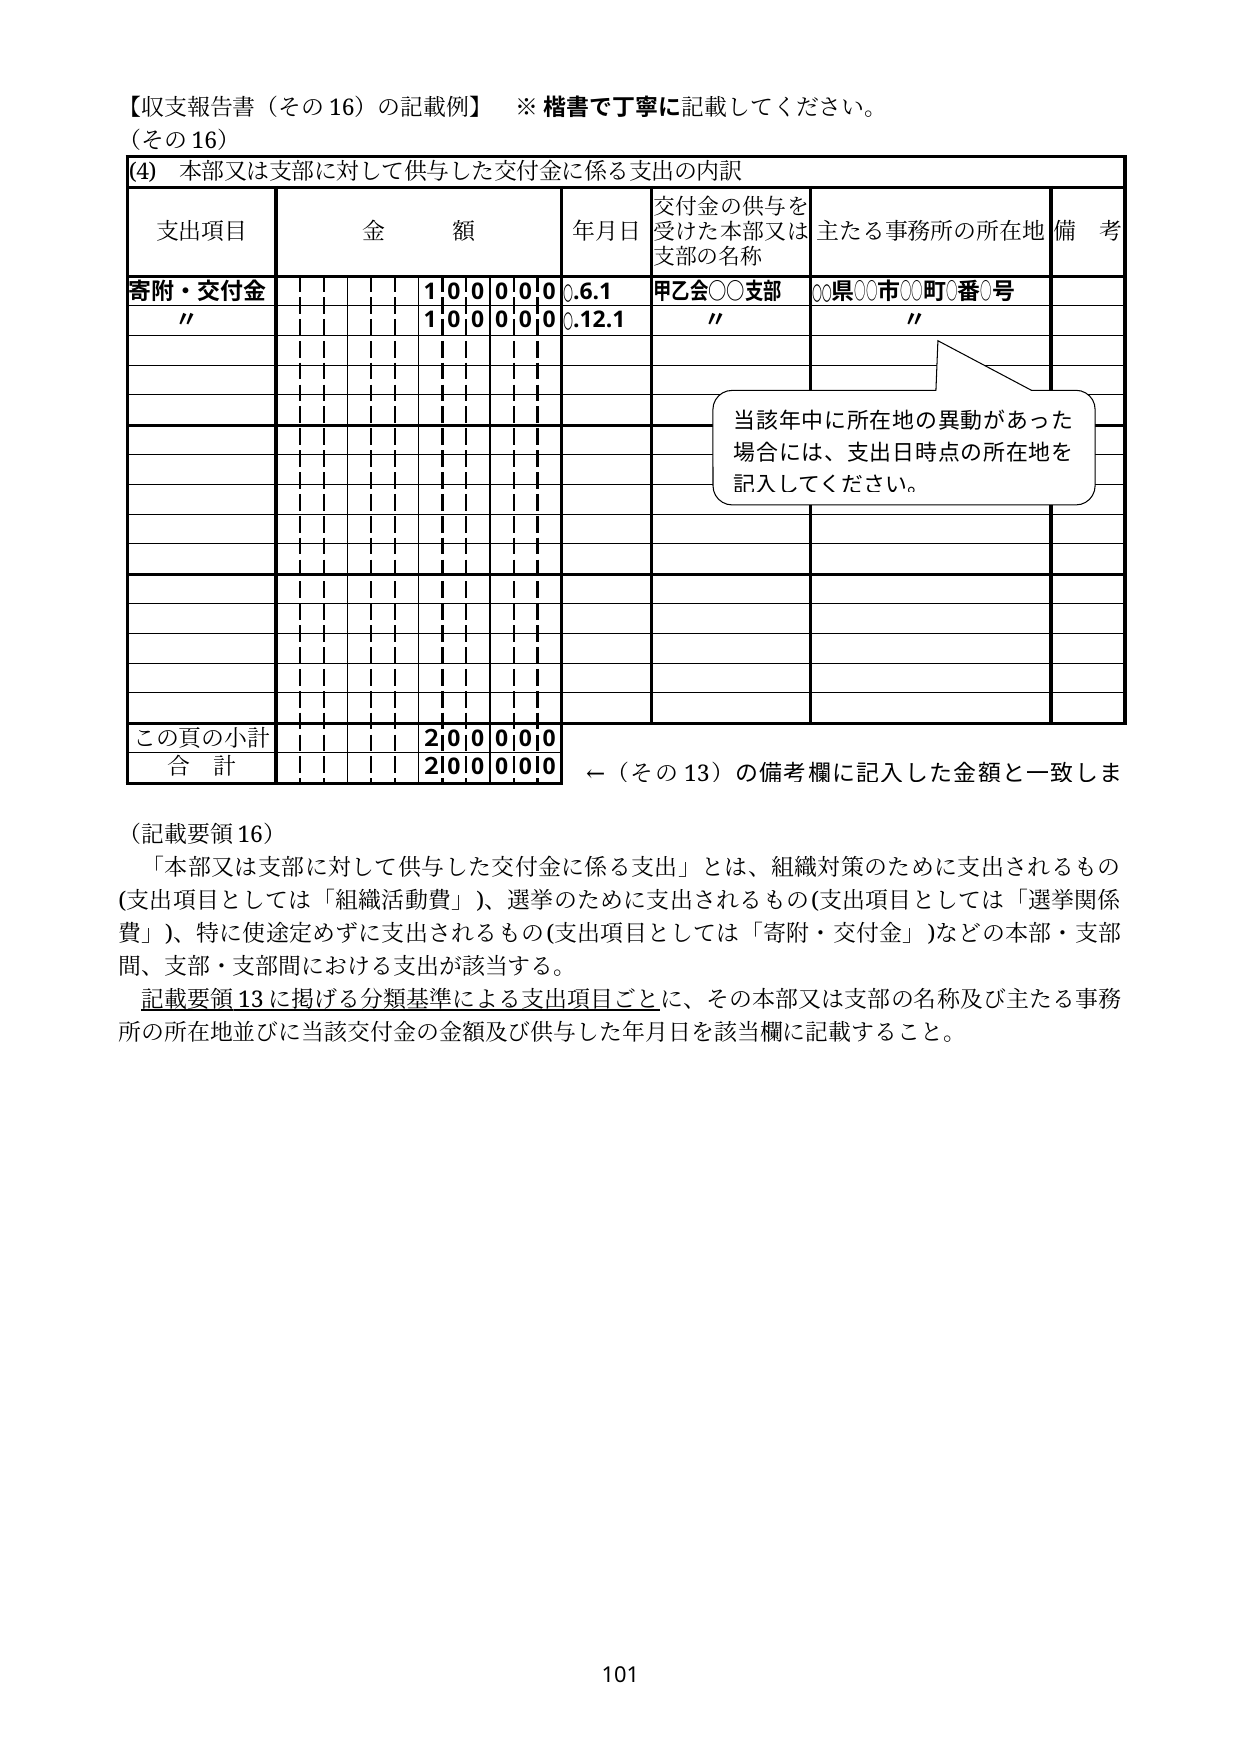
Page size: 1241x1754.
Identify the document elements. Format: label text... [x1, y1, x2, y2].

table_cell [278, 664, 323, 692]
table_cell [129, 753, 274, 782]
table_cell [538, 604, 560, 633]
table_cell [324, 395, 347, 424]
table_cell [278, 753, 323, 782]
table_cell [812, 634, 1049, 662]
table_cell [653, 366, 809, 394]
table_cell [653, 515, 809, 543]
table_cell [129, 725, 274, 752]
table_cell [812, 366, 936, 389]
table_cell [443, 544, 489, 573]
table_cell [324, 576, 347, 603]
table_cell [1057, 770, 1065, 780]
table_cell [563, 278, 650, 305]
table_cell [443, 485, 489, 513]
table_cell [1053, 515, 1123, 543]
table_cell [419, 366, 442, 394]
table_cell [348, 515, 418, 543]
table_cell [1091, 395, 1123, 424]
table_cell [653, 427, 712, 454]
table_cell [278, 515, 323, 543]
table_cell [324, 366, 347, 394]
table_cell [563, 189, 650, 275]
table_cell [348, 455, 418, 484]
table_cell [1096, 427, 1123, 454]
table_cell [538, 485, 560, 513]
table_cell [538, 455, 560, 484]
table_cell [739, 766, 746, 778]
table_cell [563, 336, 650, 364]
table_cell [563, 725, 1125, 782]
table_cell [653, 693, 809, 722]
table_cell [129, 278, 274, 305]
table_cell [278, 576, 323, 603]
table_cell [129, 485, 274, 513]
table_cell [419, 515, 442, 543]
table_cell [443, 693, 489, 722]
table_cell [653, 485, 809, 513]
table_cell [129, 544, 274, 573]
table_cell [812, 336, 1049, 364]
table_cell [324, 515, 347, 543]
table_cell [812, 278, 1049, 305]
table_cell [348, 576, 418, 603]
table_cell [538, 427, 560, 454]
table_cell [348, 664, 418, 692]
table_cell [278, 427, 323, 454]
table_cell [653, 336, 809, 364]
text （記載要領16） [118, 816, 1122, 849]
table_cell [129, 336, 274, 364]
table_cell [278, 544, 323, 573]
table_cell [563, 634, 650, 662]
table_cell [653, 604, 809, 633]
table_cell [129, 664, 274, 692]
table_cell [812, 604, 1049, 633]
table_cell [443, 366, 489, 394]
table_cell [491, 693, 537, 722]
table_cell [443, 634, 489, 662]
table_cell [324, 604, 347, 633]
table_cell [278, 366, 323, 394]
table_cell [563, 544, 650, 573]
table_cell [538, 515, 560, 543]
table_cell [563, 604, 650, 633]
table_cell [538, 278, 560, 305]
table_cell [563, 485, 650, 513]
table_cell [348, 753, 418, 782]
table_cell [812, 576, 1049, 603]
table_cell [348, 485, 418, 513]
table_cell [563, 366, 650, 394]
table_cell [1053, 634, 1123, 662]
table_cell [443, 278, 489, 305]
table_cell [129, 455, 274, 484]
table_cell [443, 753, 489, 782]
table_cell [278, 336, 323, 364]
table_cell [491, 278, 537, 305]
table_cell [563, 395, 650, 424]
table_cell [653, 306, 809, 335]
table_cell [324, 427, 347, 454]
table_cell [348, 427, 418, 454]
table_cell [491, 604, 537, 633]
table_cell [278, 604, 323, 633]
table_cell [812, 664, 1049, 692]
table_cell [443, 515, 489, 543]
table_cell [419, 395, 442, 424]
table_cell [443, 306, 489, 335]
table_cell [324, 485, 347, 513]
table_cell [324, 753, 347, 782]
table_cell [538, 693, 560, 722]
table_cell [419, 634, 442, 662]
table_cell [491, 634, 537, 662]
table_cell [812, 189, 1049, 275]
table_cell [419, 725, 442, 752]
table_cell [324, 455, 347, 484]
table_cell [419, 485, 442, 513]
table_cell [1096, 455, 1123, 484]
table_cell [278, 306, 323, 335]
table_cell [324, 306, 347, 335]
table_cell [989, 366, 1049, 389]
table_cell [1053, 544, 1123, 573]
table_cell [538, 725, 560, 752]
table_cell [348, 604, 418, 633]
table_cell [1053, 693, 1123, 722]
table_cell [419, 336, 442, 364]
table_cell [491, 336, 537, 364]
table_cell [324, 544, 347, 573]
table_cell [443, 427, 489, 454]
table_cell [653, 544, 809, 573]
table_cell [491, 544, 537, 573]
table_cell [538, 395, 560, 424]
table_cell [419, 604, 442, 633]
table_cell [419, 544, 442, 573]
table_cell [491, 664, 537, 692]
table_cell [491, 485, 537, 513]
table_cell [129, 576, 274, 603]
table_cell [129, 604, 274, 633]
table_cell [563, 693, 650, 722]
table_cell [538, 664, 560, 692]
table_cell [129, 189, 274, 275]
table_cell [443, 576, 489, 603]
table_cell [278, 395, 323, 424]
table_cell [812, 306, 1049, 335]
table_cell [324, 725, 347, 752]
text （その16） [118, 122, 1122, 155]
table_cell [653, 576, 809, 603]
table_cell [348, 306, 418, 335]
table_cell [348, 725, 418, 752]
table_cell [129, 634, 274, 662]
text 「本部又は支部に対して供与した交付金に係る支出」とは、組織対策のために支出されるもの(支出項目としては「組織活動費」)、選挙のために支出されるもの(支出項目としては「選挙関係費」)、特に使途定めずに支出されるもの(支出項目としては「寄附・交付金」)などの本部・支部間、支部・支部間における支出が該当する。 [118, 849, 1122, 981]
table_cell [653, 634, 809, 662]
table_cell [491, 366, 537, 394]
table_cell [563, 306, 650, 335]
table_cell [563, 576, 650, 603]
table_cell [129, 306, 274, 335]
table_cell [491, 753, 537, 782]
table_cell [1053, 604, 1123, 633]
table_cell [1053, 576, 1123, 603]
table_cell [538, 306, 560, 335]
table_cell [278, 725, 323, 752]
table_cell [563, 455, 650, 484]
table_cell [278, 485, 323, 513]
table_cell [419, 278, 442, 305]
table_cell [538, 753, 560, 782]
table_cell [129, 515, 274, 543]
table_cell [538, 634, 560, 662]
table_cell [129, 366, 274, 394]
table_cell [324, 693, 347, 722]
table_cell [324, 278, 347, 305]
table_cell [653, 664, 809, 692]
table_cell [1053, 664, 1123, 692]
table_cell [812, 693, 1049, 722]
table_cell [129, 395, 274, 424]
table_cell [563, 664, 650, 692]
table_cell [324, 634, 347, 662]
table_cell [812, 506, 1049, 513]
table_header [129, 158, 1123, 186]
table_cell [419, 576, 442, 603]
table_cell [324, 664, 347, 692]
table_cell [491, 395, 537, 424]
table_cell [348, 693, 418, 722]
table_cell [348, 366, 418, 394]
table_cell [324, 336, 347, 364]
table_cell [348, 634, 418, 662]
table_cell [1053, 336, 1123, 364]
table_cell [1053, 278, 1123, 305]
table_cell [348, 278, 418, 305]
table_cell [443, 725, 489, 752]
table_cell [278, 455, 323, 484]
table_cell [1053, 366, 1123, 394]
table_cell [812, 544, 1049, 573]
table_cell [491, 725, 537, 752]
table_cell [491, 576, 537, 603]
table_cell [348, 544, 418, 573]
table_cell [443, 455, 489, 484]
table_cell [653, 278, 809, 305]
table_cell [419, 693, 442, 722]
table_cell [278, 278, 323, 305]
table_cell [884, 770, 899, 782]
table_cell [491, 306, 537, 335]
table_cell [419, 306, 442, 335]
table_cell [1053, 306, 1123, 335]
text 記載要領13に掲げる分類基準による支出項目ごとに、その本部又は支部の名称及び主たる事務所の所在地並びに当該交付金の金額及び供与した年月日を該当欄に記載すること。 [118, 981, 1122, 1047]
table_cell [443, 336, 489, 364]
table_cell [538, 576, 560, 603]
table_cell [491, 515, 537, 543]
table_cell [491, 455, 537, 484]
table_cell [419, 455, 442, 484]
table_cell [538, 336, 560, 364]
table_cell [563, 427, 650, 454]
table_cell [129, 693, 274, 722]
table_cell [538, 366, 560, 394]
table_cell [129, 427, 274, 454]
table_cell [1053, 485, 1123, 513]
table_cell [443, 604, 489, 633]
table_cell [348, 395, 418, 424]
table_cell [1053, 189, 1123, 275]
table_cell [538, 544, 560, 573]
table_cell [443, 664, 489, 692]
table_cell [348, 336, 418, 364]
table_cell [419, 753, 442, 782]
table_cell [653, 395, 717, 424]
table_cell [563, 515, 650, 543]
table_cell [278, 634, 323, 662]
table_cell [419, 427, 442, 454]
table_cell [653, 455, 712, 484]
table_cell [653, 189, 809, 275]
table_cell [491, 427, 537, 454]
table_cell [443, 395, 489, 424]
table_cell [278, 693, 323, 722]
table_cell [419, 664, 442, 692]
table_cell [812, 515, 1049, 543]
text 【収支報告書（その16）の記載例】 ※ 楷書で丁寧に記載してください。 [118, 89, 1122, 122]
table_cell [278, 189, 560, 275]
